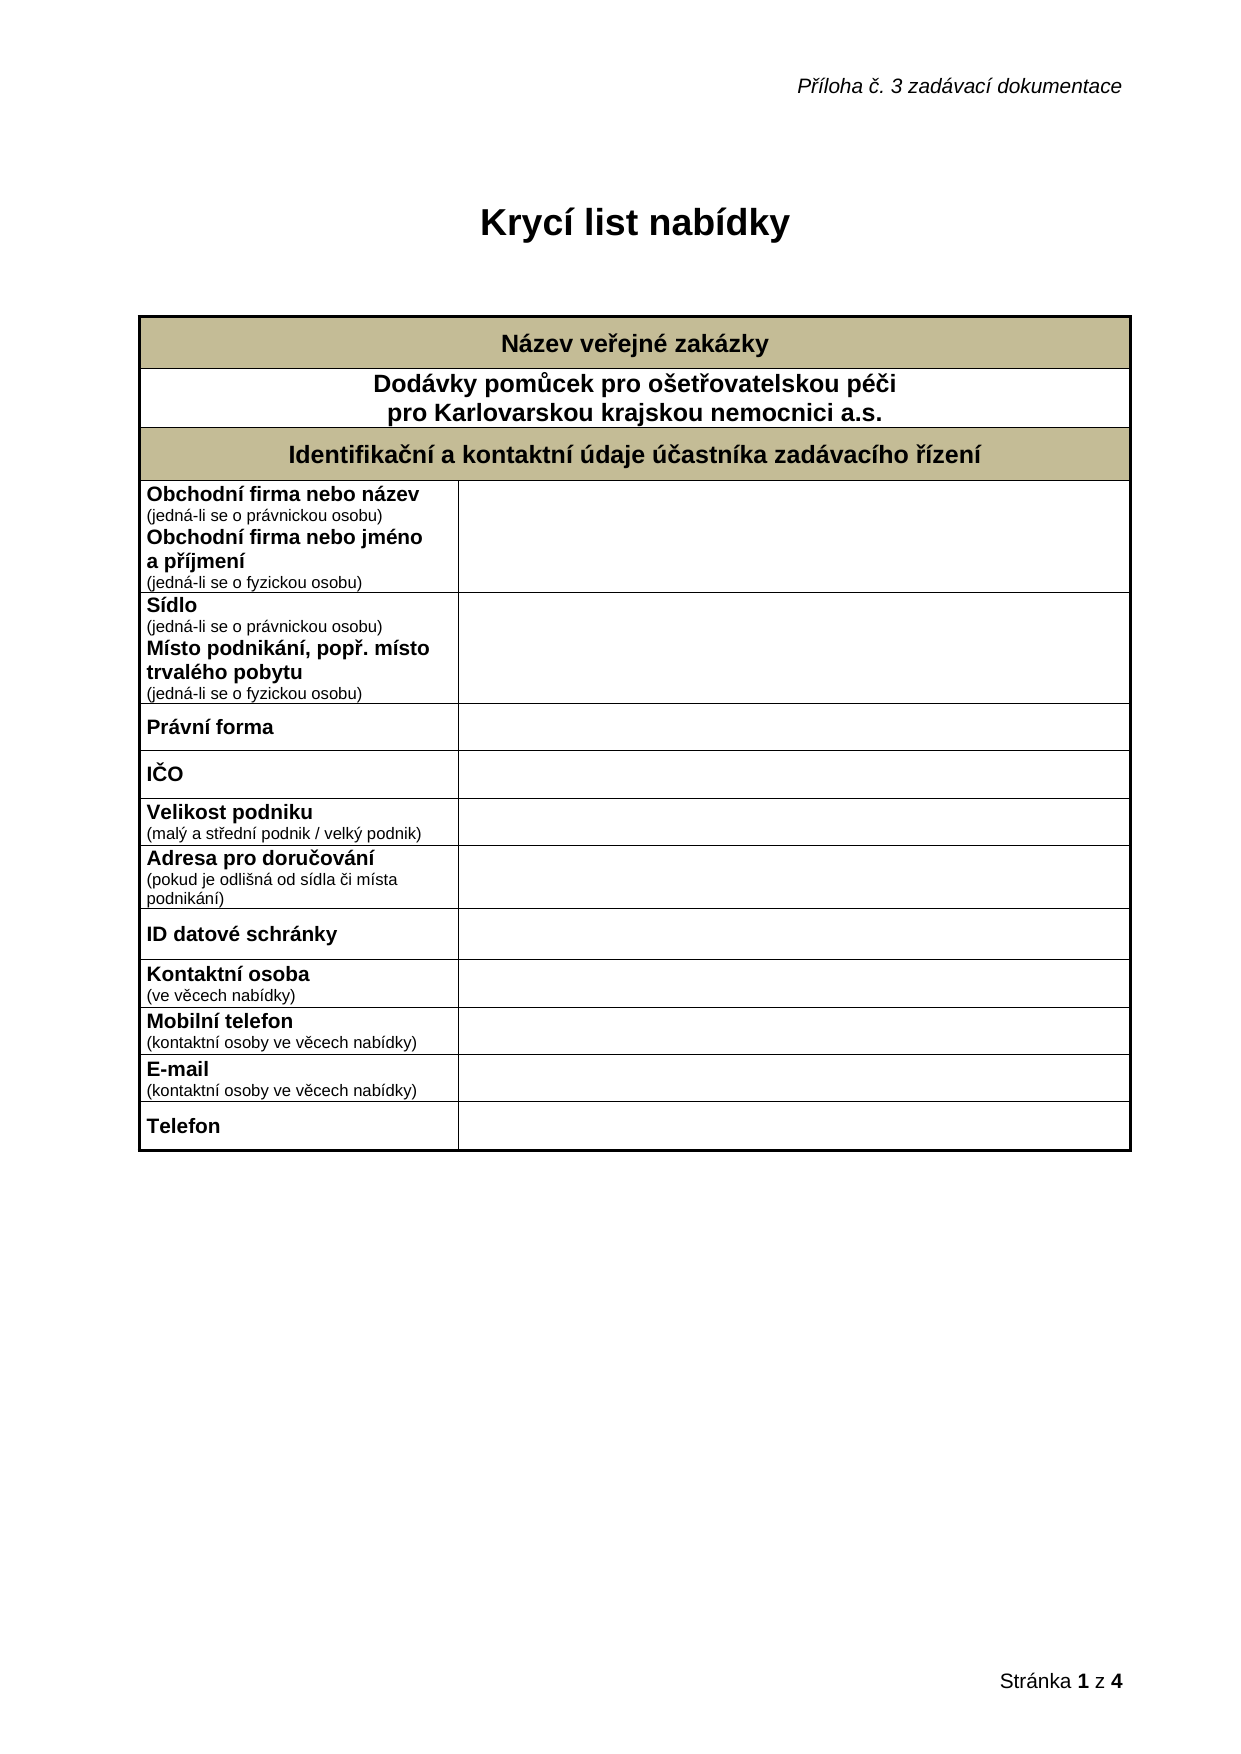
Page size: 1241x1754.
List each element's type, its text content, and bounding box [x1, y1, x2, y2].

table_cell [459, 799, 1129, 845]
table_cell IČO [141, 751, 458, 797]
table_cell [459, 751, 1129, 797]
table_cell E-mail (kontaktní osoby ve věcech nabídky) [141, 1055, 458, 1101]
table_cell Mobilní telefon (kontaktní osoby ve věcech nabídky) [141, 1008, 458, 1054]
table_cell [459, 1008, 1129, 1054]
table_cell Telefon [141, 1102, 458, 1148]
table_cell Dodávky pomůcek pro ošetřovatelskou péči pro Karlovarskou krajskou nemocnici a.s. [141, 369, 1129, 427]
table_cell Identifikační a kontaktní údaje účastníka zadávacího řízení [141, 428, 1129, 480]
table_cell [459, 909, 1129, 959]
table_cell [459, 704, 1129, 750]
text Krycí list nabídky [148, 200, 1122, 243]
table_cell Adresa pro doručování (pokud je odlišná od sídla či místa podnikání) [141, 846, 458, 908]
table_cell Sídlo (jedná-li se o právnickou osobu) Místo podnikání, popř. místo trvalého pobytu (jedná-li se o fyzickou osobu) [141, 593, 458, 703]
table_cell Právní forma [141, 704, 458, 750]
table_cell [459, 846, 1129, 908]
table_cell Obchodní firma nebo název (jedná-li se o právnickou osobu) Obchodní firma nebo jméno a příjmení (jedná-li se o fyzickou osobu) [141, 481, 458, 592]
table_cell [459, 960, 1129, 1007]
table_cell Velikost podniku (malý a střední podnik / velký podnik) [141, 799, 458, 845]
table_cell [459, 1102, 1129, 1148]
table_cell [459, 1055, 1129, 1101]
table_header Název veřejné zakázky [141, 318, 1129, 368]
table_cell Kontaktní osoba (ve věcech nabídky) [141, 960, 458, 1007]
table_cell [459, 593, 1129, 703]
table_cell ID datové schránky [141, 909, 458, 959]
table_cell [459, 481, 1129, 592]
